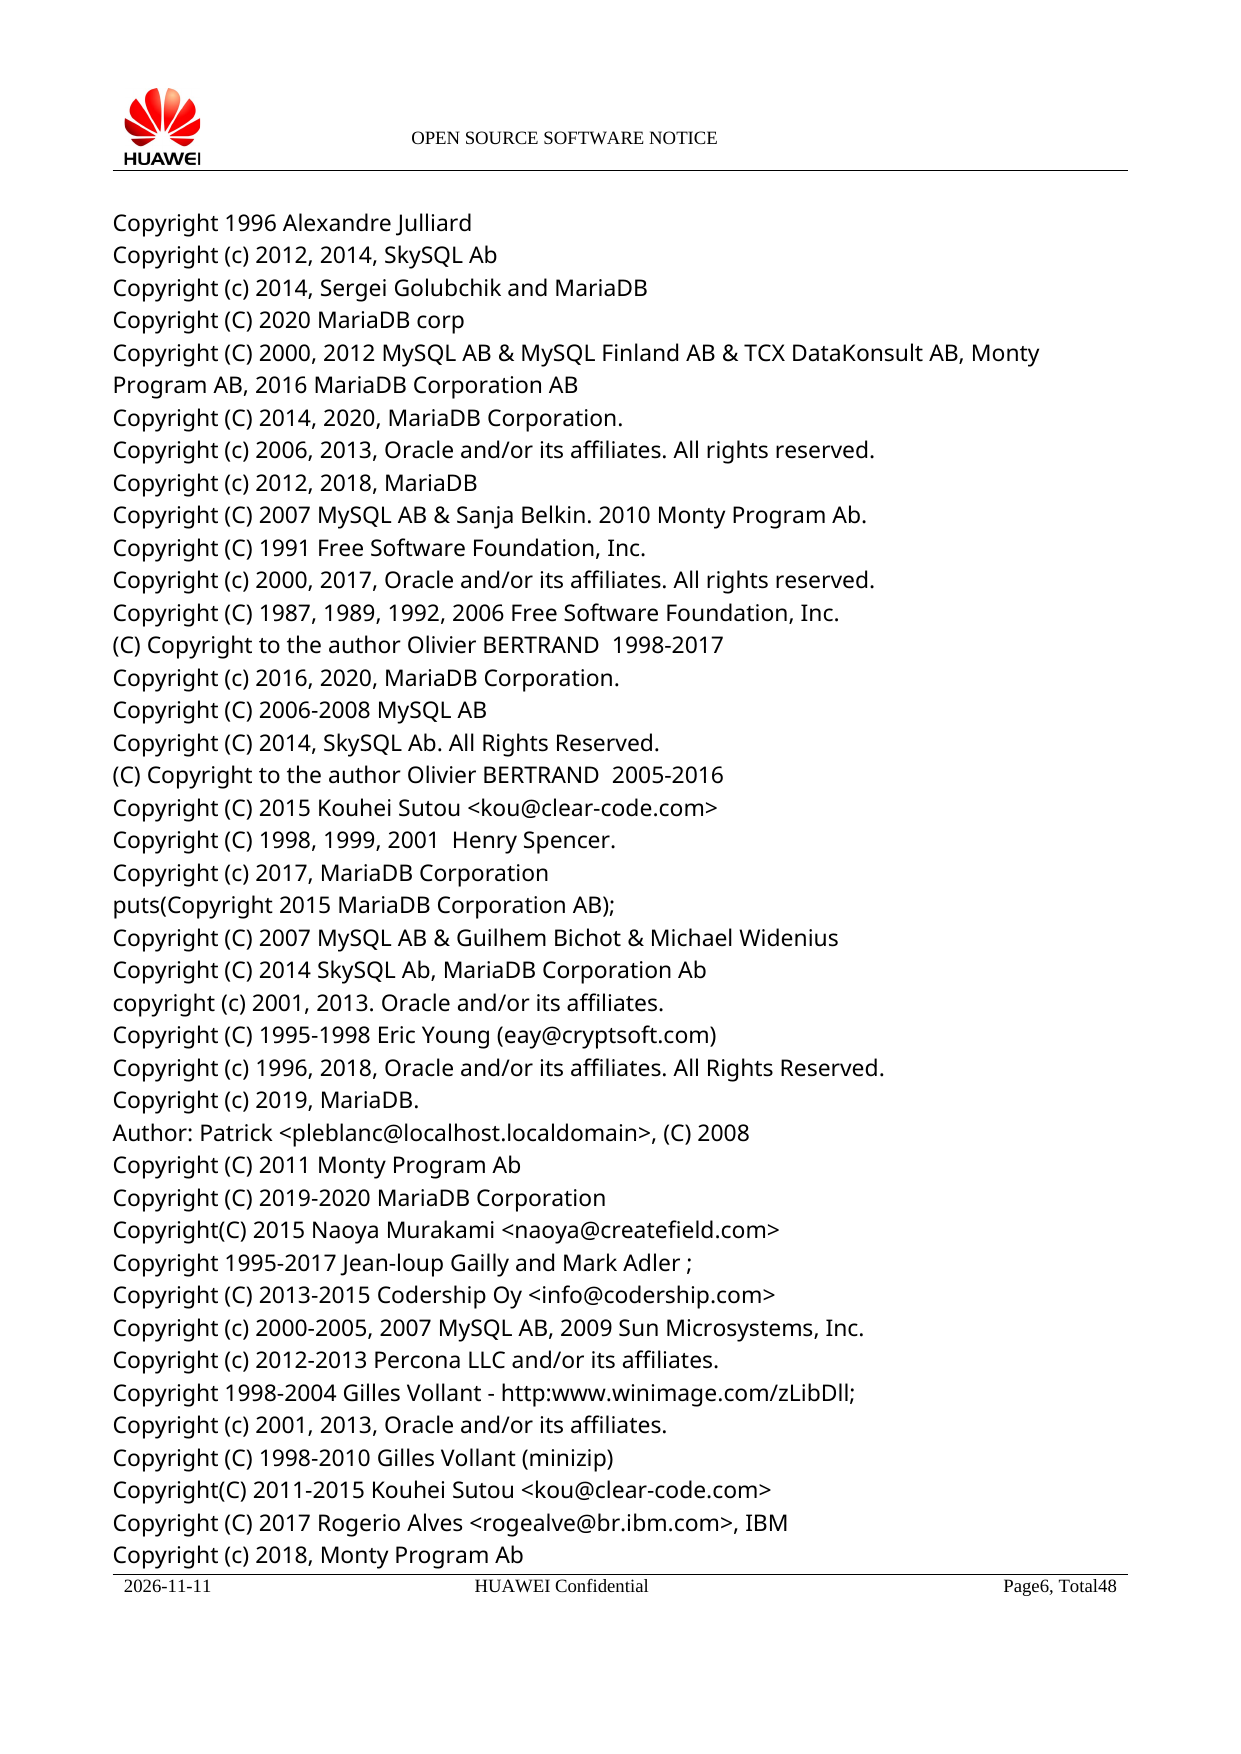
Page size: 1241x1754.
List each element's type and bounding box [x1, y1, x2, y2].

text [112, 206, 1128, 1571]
picture [124, 88, 201, 165]
